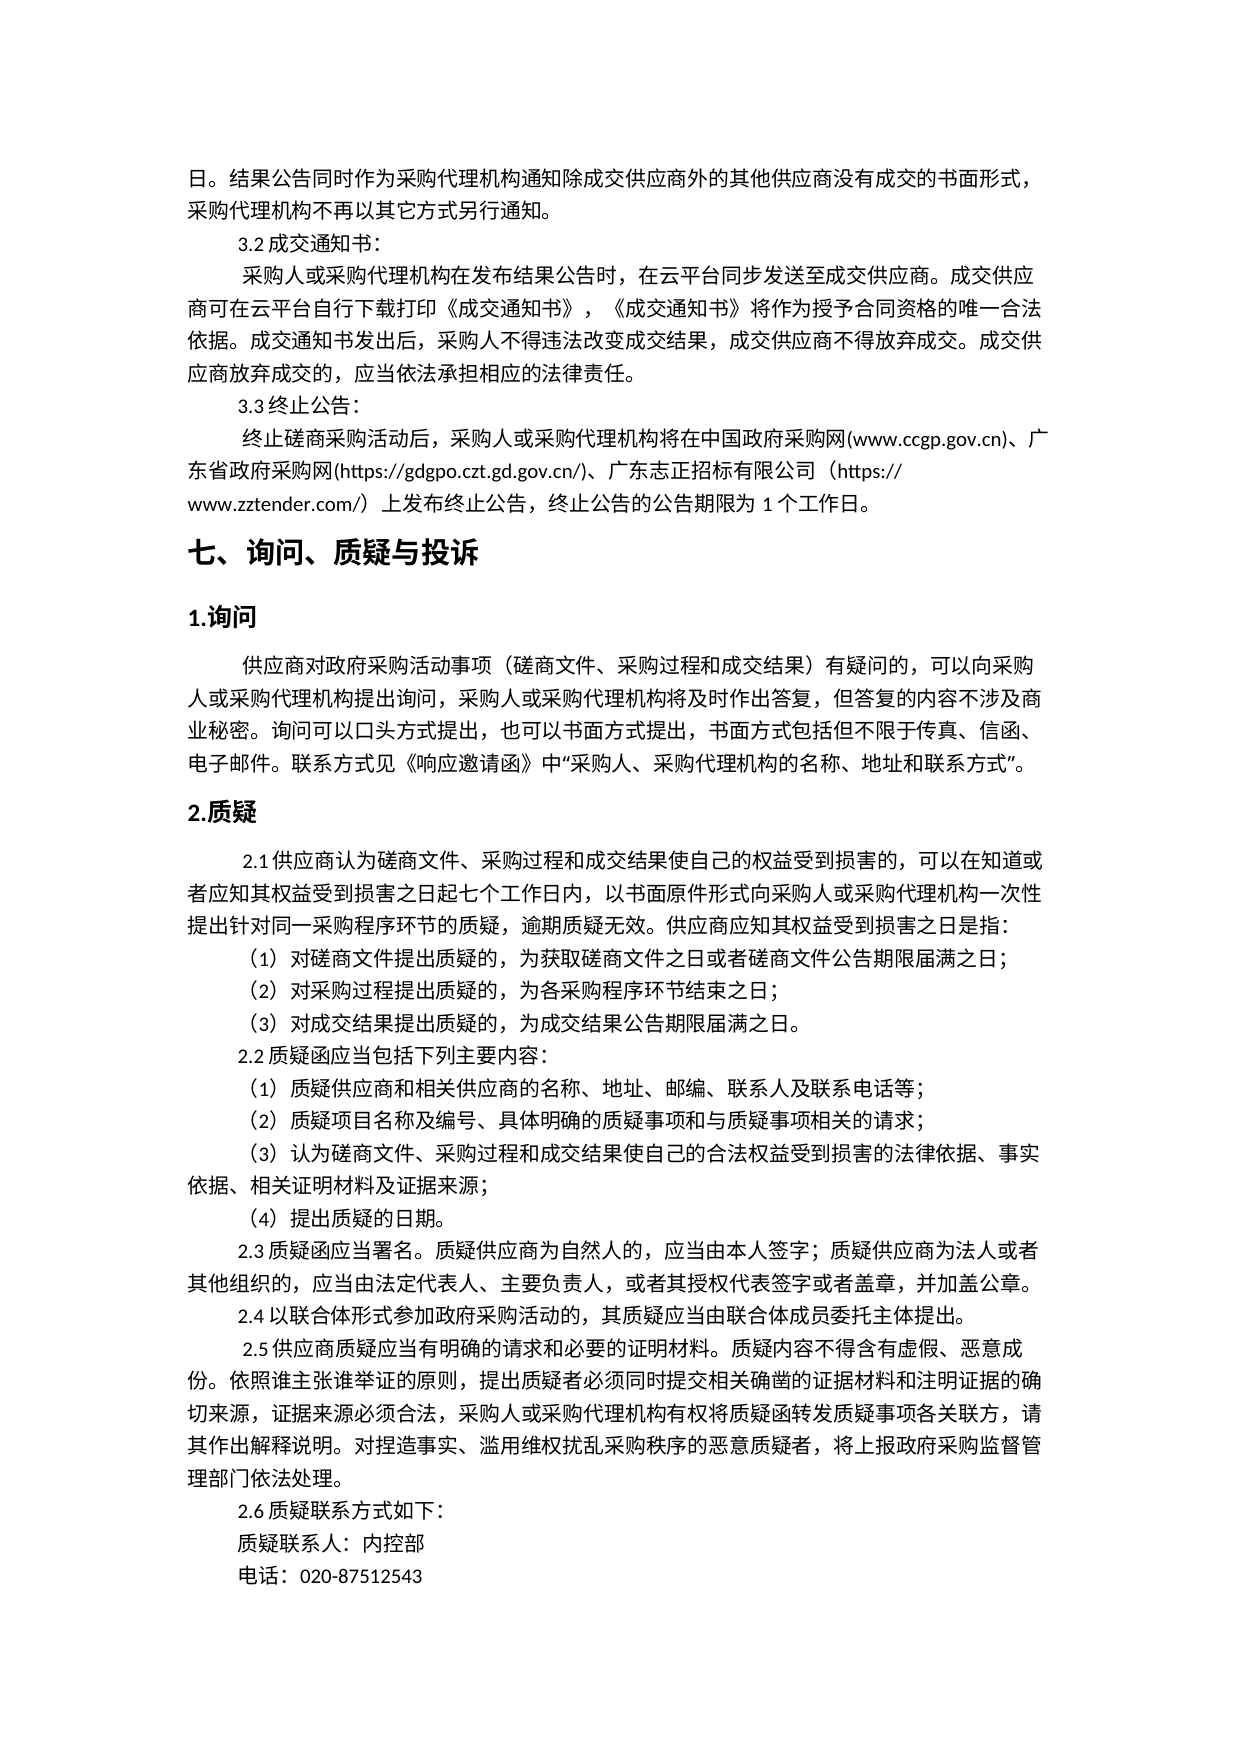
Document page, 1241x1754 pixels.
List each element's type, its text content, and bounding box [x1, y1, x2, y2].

text 终止磋商采购活动后，采购人或采购代理机构将在中国政府采购网(www.ccgp.gov.cn)、广东省政府采购网(https://gdgpo.czt.gd.gov.cn/)、广东志正招标有限公司（https://www.zztender.com/）上发布终止公告，终止公告的公告期限为 1 个工作日。 [187, 422, 1053, 519]
text （1）对磋商文件提出质疑的，为获取磋商文件之日或者磋商文件公告期限届满之日； [187, 942, 1053, 974]
text 2.1供应商认为磋商文件、采购过程和成交结果使自己的权益受到损害的，可以在知道或者应知其权益受到损害之日起七个工作日内，以书面原件形式向采购人或采购代理机构一次性提出针对同一采购程序环节的质疑，逾期质疑无效。供应商应知其权益受到损害之日是指： [187, 844, 1053, 942]
text 2.4以联合体形式参加政府采购活动的，其质疑应当由联合体成员委托主体提出。 [187, 1299, 1053, 1332]
text （1）质疑供应商和相关供应商的名称、地址、邮编、联系人及联系电话等； [187, 1072, 1053, 1104]
text （3）认为磋商文件、采购过程和成交结果使自己的合法权益受到损害的法律依据、事实依据、相关证明材料及证据来源； [187, 1137, 1053, 1202]
text 七、询问、质疑与投诉 [187, 519, 1053, 584]
text （4）提出质疑的日期。 [187, 1202, 1053, 1234]
text 电话：020-87512543 [187, 1559, 1053, 1592]
text 2.6质疑联系方式如下： [187, 1494, 1053, 1527]
text 3.3终止公告： [187, 389, 1053, 422]
text 2.2质疑函应当包括下列主要内容： [187, 1039, 1053, 1072]
text 3.2成交通知书： [187, 227, 1053, 259]
text 质疑联系人：内控部 [187, 1527, 1053, 1559]
text 2.5供应商质疑应当有明确的请求和必要的证明材料。质疑内容不得含有虚假、恶意成份。依照谁主张谁举证的原则，提出质疑者必须同时提交相关确凿的证据材料和注明证据的确切来源，证据来源必须合法，采购人或采购代理机构有权将质疑函转发质疑事项各关联方，请其作出解释说明。对捏造事实、滥用维权扰乱采购秩序的恶意质疑者，将上报政府采购监督管理部门依法处理。 [187, 1332, 1053, 1494]
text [187, 162, 1053, 227]
text 2.3质疑函应当署名。质疑供应商为自然人的，应当由本人签字；质疑供应商为法人或者其他组织的，应当由法定代表人、主要负责人，或者其授权代表签字或者盖章，并加盖公章。 [187, 1234, 1053, 1299]
text （3）对成交结果提出质疑的，为成交结果公告期限届满之日。 [187, 1007, 1053, 1039]
text 2.质疑 [187, 779, 1053, 844]
text （2）质疑项目名称及编号、具体明确的质疑事项和与质疑事项相关的请求； [187, 1104, 1053, 1137]
text （2）对采购过程提出质疑的，为各采购程序环节结束之日； [187, 974, 1053, 1007]
text 采购人或采购代理机构在发布结果公告时，在云平台同步发送至成交供应商。成交供应商可在云平台自行下载打印《成交通知书》，《成交通知书》将作为授予合同资格的唯一合法依据。成交通知书发出后，采购人不得违法改变成交结果，成交供应商不得放弃成交。成交供应商放弃成交的，应当依法承担相应的法律责任。 [187, 259, 1053, 389]
text 供应商对政府采购活动事项（磋商文件、采购过程和成交结果）有疑问的，可以向采购人或采购代理机构提出询问，采购人或采购代理机构将及时作出答复，但答复的内容不涉及商业秘密。询问可以口头方式提出，也可以书面方式提出，书面方式包括但不限于传真、信函、电子邮件。联系方式见《响应邀请函》中“采购人、采购代理机构的名称、地址和联系方式”。 [187, 649, 1053, 779]
text 1.询问 [187, 584, 1053, 649]
